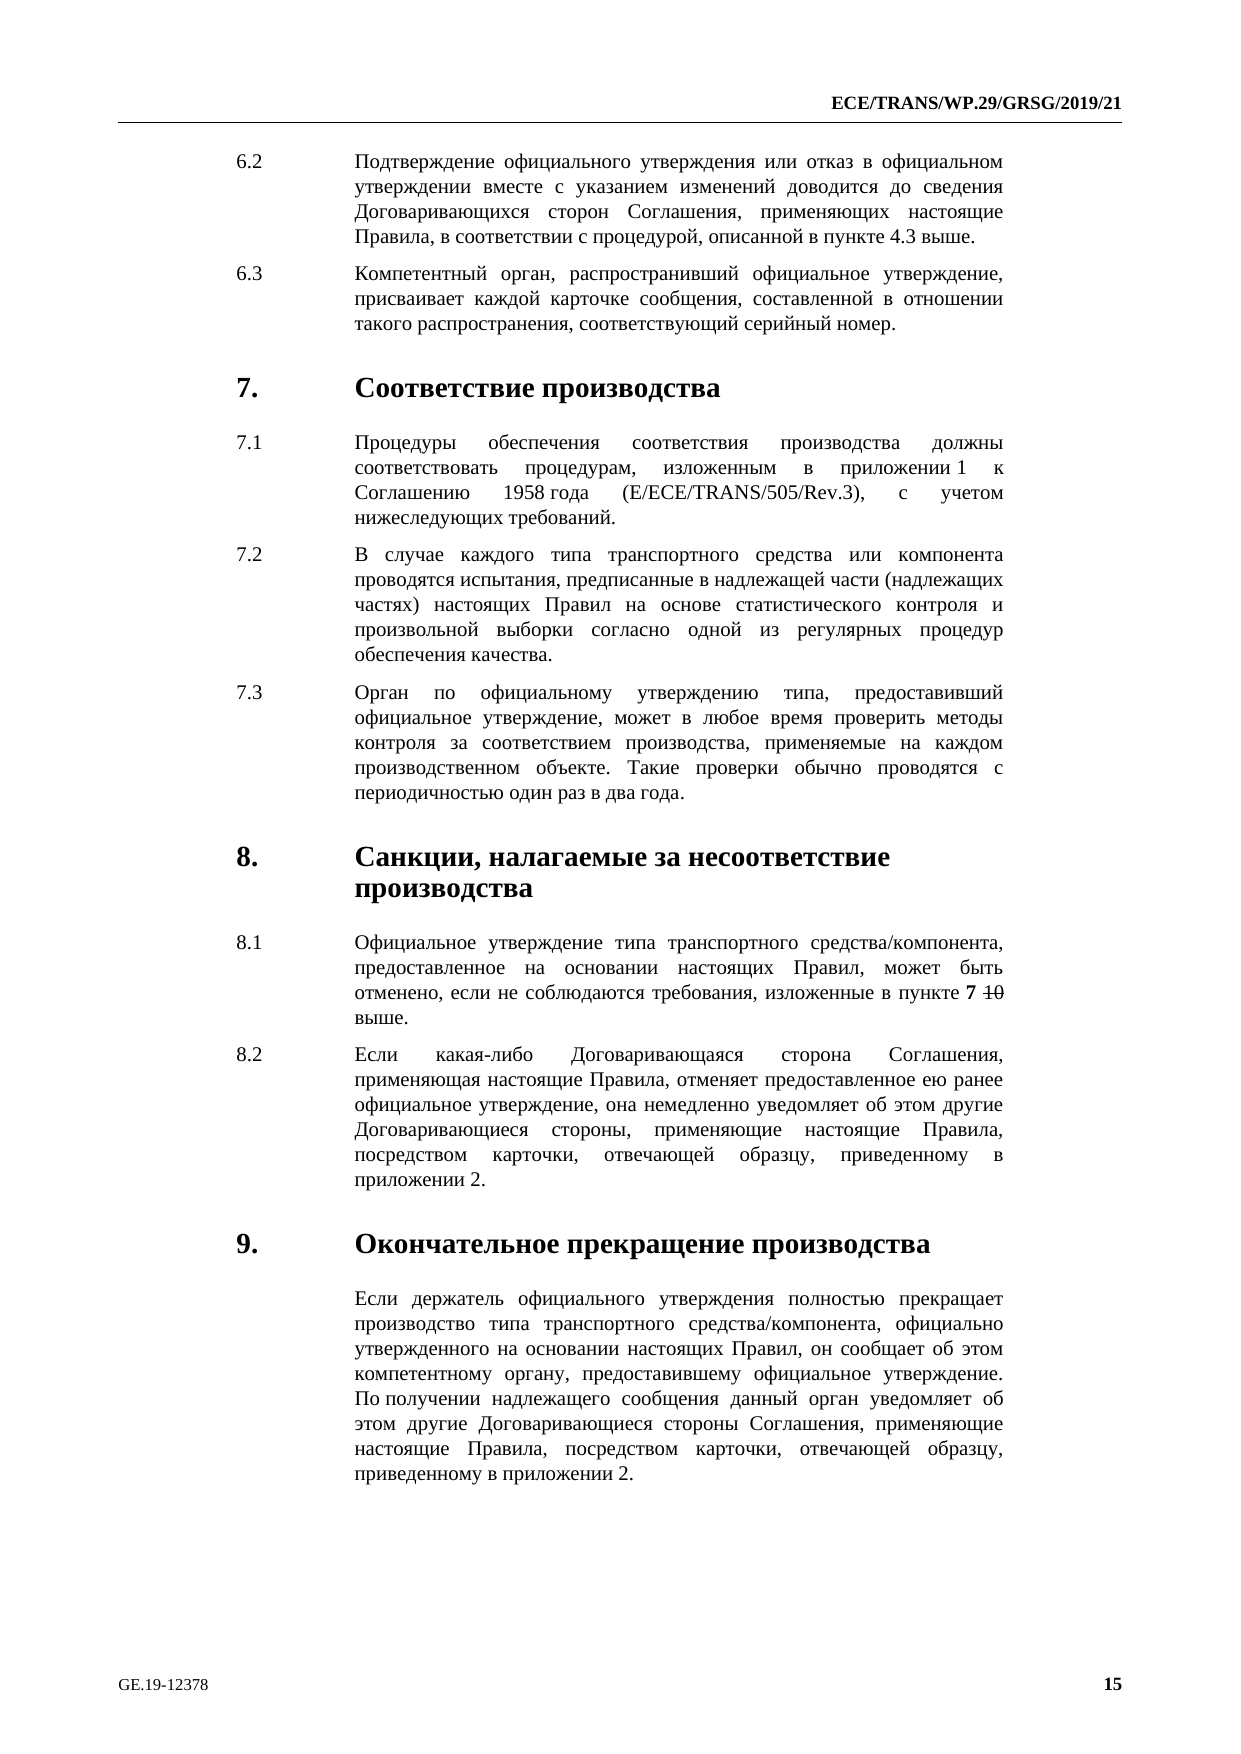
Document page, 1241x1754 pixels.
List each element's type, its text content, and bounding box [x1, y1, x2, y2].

text 8.1 Официальное утверждение типа транспортного средства/компонента, предоставленное на основании настоящих Правил, может быть отменено, если не соблюдаются требования, изложенные в пункте 7 10 выше. [236, 929, 1004, 1029]
text Если держатель официального утверждения полностью прекращает производство типа транспортного средства/компонента, официально утвержденного на основании настоящих Правил, он сообщает об этом компетентному органу, предоставившему официальное утверждение. По получении надлежащего сообщения данный орган уведомляет об этом другие Договаривающиеся стороны Соглашения, применяющие настоящие Правила, посредством карточки, отвечающей образцу, приведенному в приложении 2. [354, 1285, 1004, 1485]
text 7.3 Орган по официальному утверждению типа, предоставивший официальное утверждение, может в любое время проверить методы контроля за соответствием производства, применяемые на каждом производственном объекте. Такие проверки обычно проводятся с периодичностью один раз в два года. [236, 679, 1004, 804]
text 7.1 Процедуры обеспечения соответствия производства должны соответствовать процедурам, изложенным в приложении 1 к Соглашению 1958 года (E/ECE/TRANS/505/Rev.3), с учетом нижеследующих требований. [236, 429, 1004, 529]
text 8. Санкции, налагаемые за несоответствие производства [236, 841, 1004, 904]
text 7. Соответствие производства [236, 373, 1004, 404]
text 6.3 Компетентный орган, распространивший официальное утверждение, присваивает каждой карточке сообщения, составленной в отношении такого распространения, соответствующий серийный номер. [236, 260, 1004, 335]
text 6.2 Подтверждение официального утверждения или отказ в официальном утверждении вместе с указанием изменений доводится до сведения Договаривающихся сторон Соглашения, применяющих настоящие Правила, в соответствии с процедурой, описанной в пункте 4.3 выше. [236, 148, 1004, 248]
text 9. Окончательное прекращение производства [236, 1229, 1004, 1260]
text 8.2 Если какая-либо Договаривающаяся сторона Соглашения, применяющая настоящие Правила, отменяет предоставленное ею ранее официальное утверждение, она немедленно уведомляет об этом другие Договаривающиеся стороны, применяющие настоящие Правила, посредством карточки, отвечающей образцу, приведенному в приложении 2. [236, 1041, 1004, 1191]
text 7.2 В случае каждого типа транспортного средства или компонента проводятся испытания, предписанные в надлежащей части (надлежащих частях) настоящих Правил на основе статистического контроля и произвольной выборки согласно одной из регулярных процедур обеспечения качества. [236, 541, 1004, 666]
